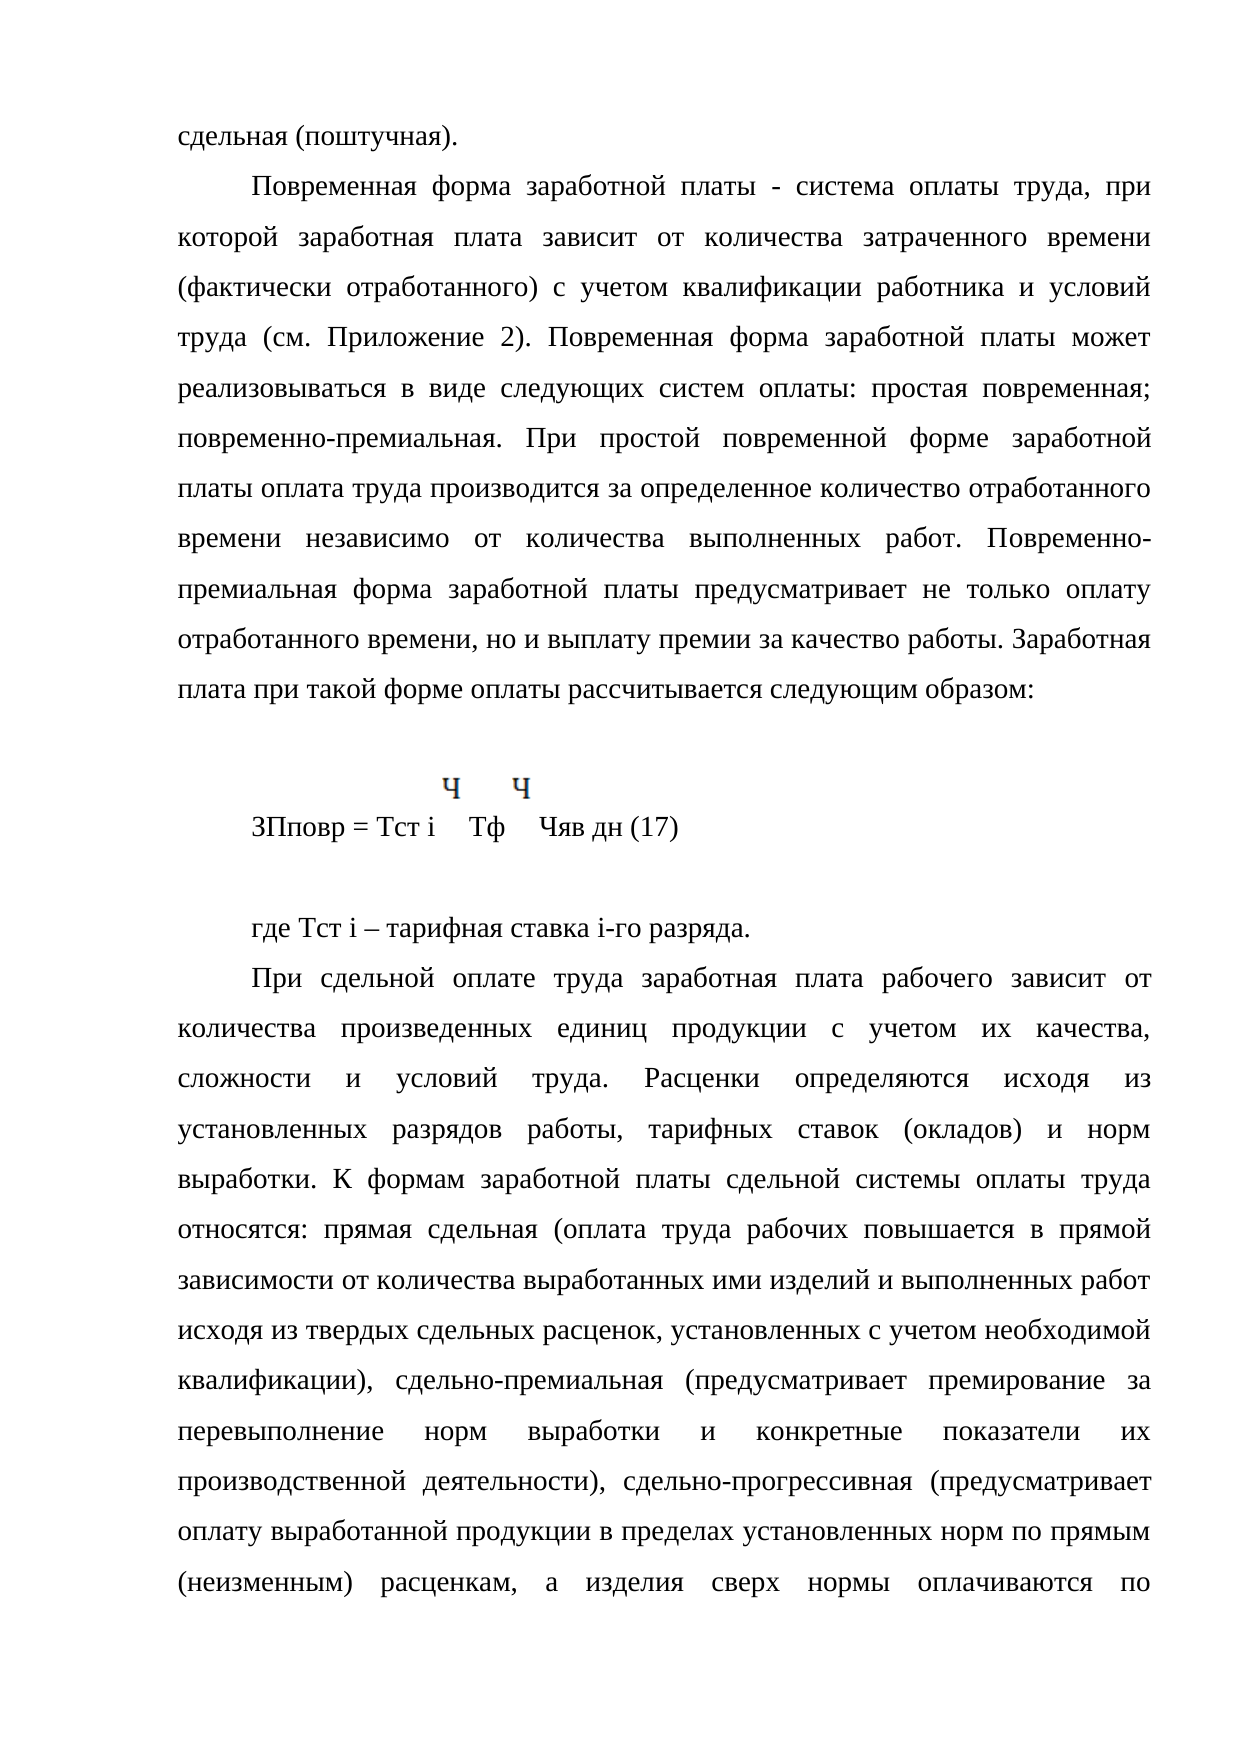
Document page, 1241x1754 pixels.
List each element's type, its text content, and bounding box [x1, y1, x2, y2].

picture [442, 772, 462, 837]
text где Тст i – тарифная ставка i-го разряда. [177, 910, 1152, 943]
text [177, 118, 1152, 152]
picture [512, 772, 532, 837]
text Повременная форма заработной платы - система оплаты труда, при которой заработная плата зависит от количества затраченного времени (фактически отработанного) с учетом квалификации работника и условий труда (см. Приложение 2). Повременная форма заработной платы может реализовываться в виде следующих систем оплаты: простая повременная; повременно-премиальная. При простой повременной форме заработной платы оплата труда производится за определенное количество отработанного времени независимо от количества выполненных работ. Повременно-премиальная форма заработной платы предусматривает не только оплату отработанного времени, но и выплату премии за качество работы. Заработная плата при такой форме оплаты рассчитывается следующим образом: [177, 168, 1152, 705]
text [177, 960, 1152, 1597]
text ЗПповр = Тст i Тф Чяв дн (17) [177, 772, 1152, 843]
